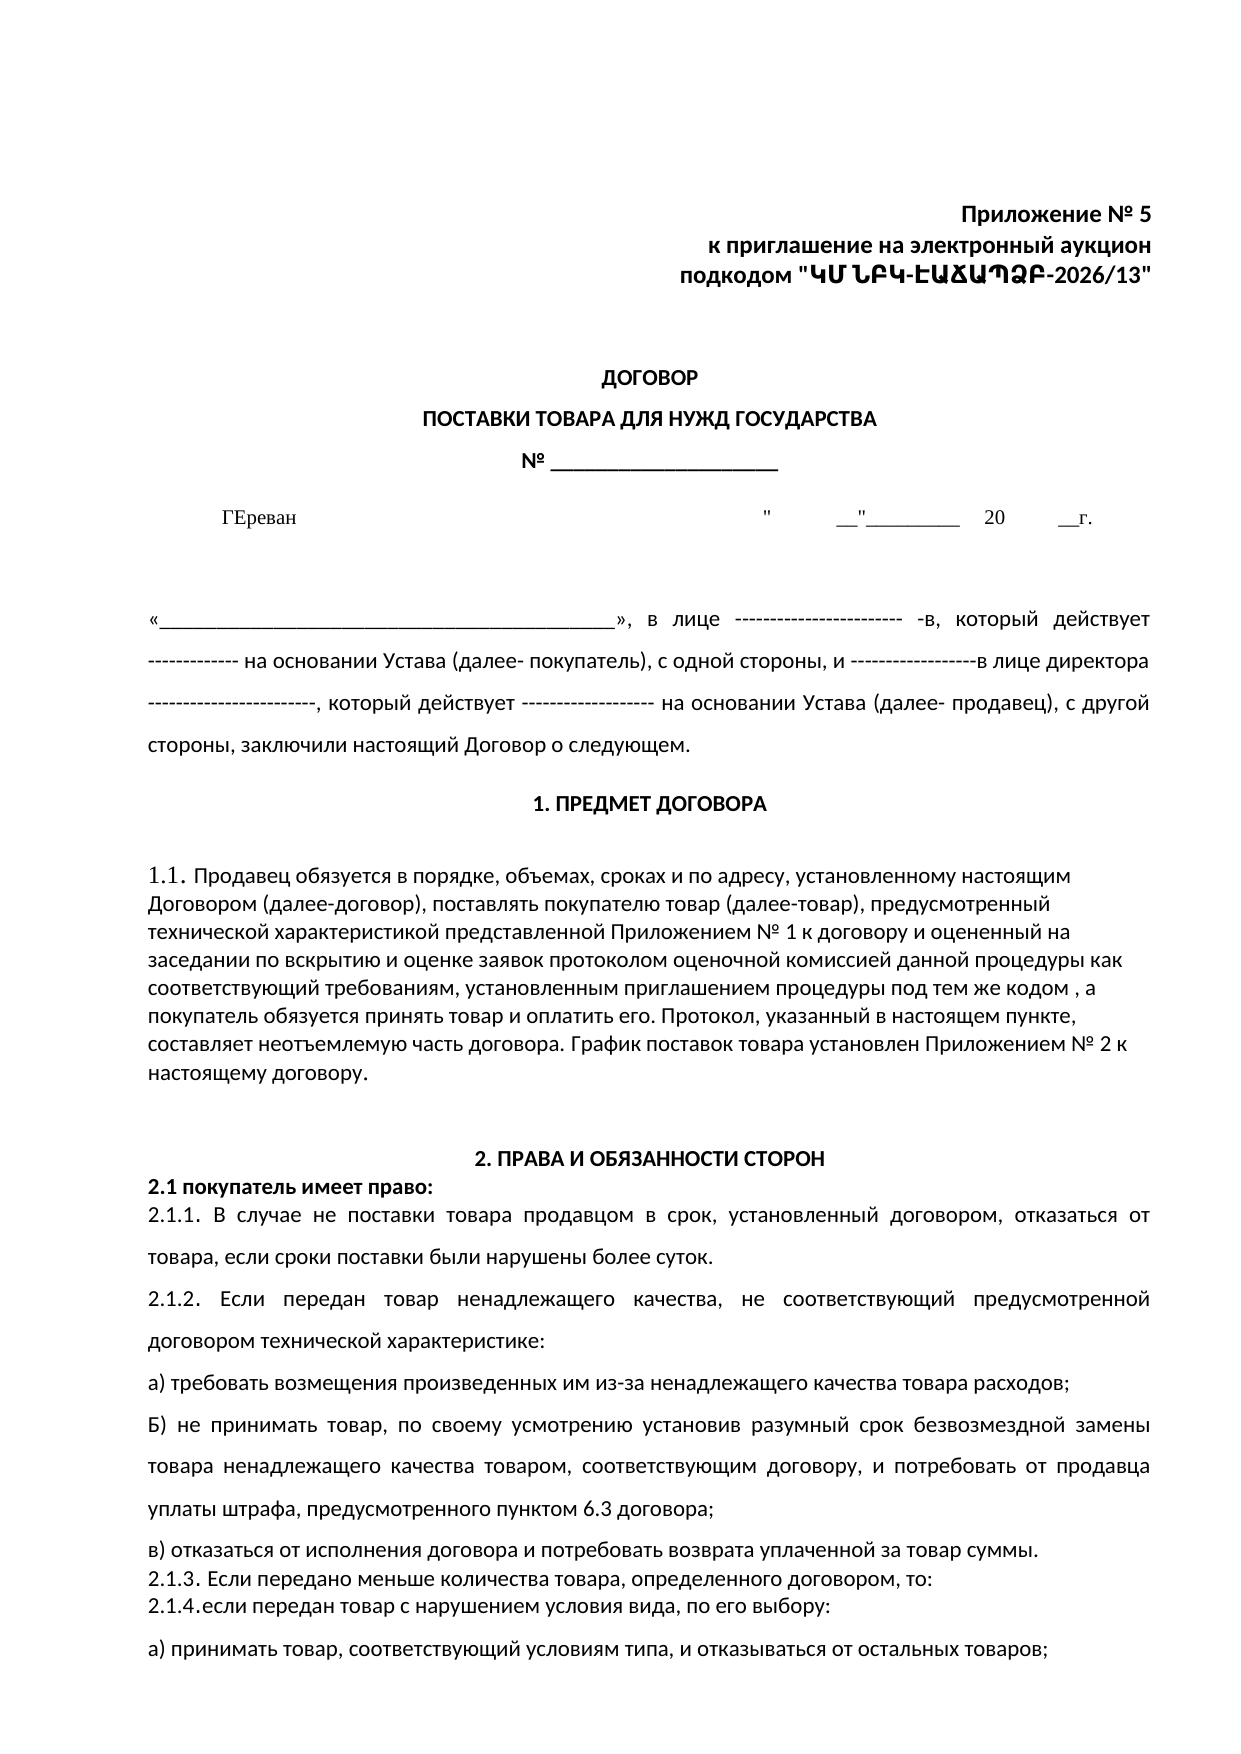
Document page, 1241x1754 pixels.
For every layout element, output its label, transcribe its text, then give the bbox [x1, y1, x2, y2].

text ДОГОВОР [148, 363, 1152, 391]
list а) принимать товар, соответствующий условиям типа, и отказываться от остальных товаров; [148, 1634, 1152, 1662]
list 2.1.4․если передан товар с нарушением условия вида, по его выбору: [148, 1592, 1152, 1620]
text подкодом "ԿՄ ՆԲԿ-ԷԱՃԱՊՁԲ-2026/13" [177, 259, 1152, 290]
text ПОСТАВКИ ТОВАРА ДЛЯ НУЖД ГОСУДАРСТВА [148, 404, 1152, 433]
text 1. ПРЕДМЕТ ДОГОВОРА [148, 789, 1152, 817]
text № ____________________ [148, 447, 1152, 474]
table_header " __"_________ 20 __г. [620, 505, 1104, 546]
text к приглашение на электронный аукцион [177, 229, 1152, 259]
list а) требовать возмещения произведенных им из-за ненадлежащего качества товара расходов; [148, 1368, 1152, 1396]
text Приложение № 5 [148, 198, 1152, 229]
text 1.1․ Продавец обязуется в порядке, объемах, сроках и по адресу, установленному настоящим Договором (далее-договор), поставлять покупателю товар (далее-товар), предусмотренный технической характеристикой представленной Приложением № 1 к договору и оцененный на заседании по вскрытию и оценке заявок протоколом оценочной комиссией данной процедуры как соответствующий требованиям, установленным приглашением процедуры под тем же кодом , а покупатель обязуется принять товар и оплатить его. Протокол, указанный в настоящем пункте, составляет неотъемлемую часть договора. График поставок товара установлен Приложением № 2 к настоящему договору. [148, 860, 1152, 1087]
text 2.1 покупатель имеет право: [148, 1172, 1152, 1200]
table_header ГЕреван [136, 505, 620, 546]
list Б) не принимать товар, по своему усмотрению установив разумный срок безвозмездной замены товара ненадлежащего качества товаром, соответствующим договору, и потребовать от продавца уплаты штрафа, предусмотренного пунктом 6.3 договора; [148, 1410, 1152, 1522]
text в) отказаться от исполнения договора и потребовать возврата уплаченной за товар суммы. [148, 1536, 1152, 1564]
list 2. ПРАВА И ОБЯЗАННОСТИ СТОРОН [148, 1144, 1152, 1172]
list 2.1.1․ В случае не поставки товара продавцом в срок, установленный договором, отказаться от товара, если сроки поставки были нарушены более суток. [148, 1200, 1152, 1270]
text «________________________________________», в лице ------------------------ -в, который действует ------------- на основании Устава (далее- покупатель), с одной стороны, и ------------------в лице директора ------------------------, который действует ------------------- на основании Устава (далее- продавец), с другой стороны, заключили настоящий Договор о следующем. [148, 604, 1152, 758]
list 2.1.2․ Если передан товар ненадлежащего качества, не соответствующий предусмотренной договором технической характеристике: [148, 1284, 1152, 1354]
text 2.1.3․ Если передано меньше количества товара, определенного договором, то: [148, 1564, 1152, 1592]
